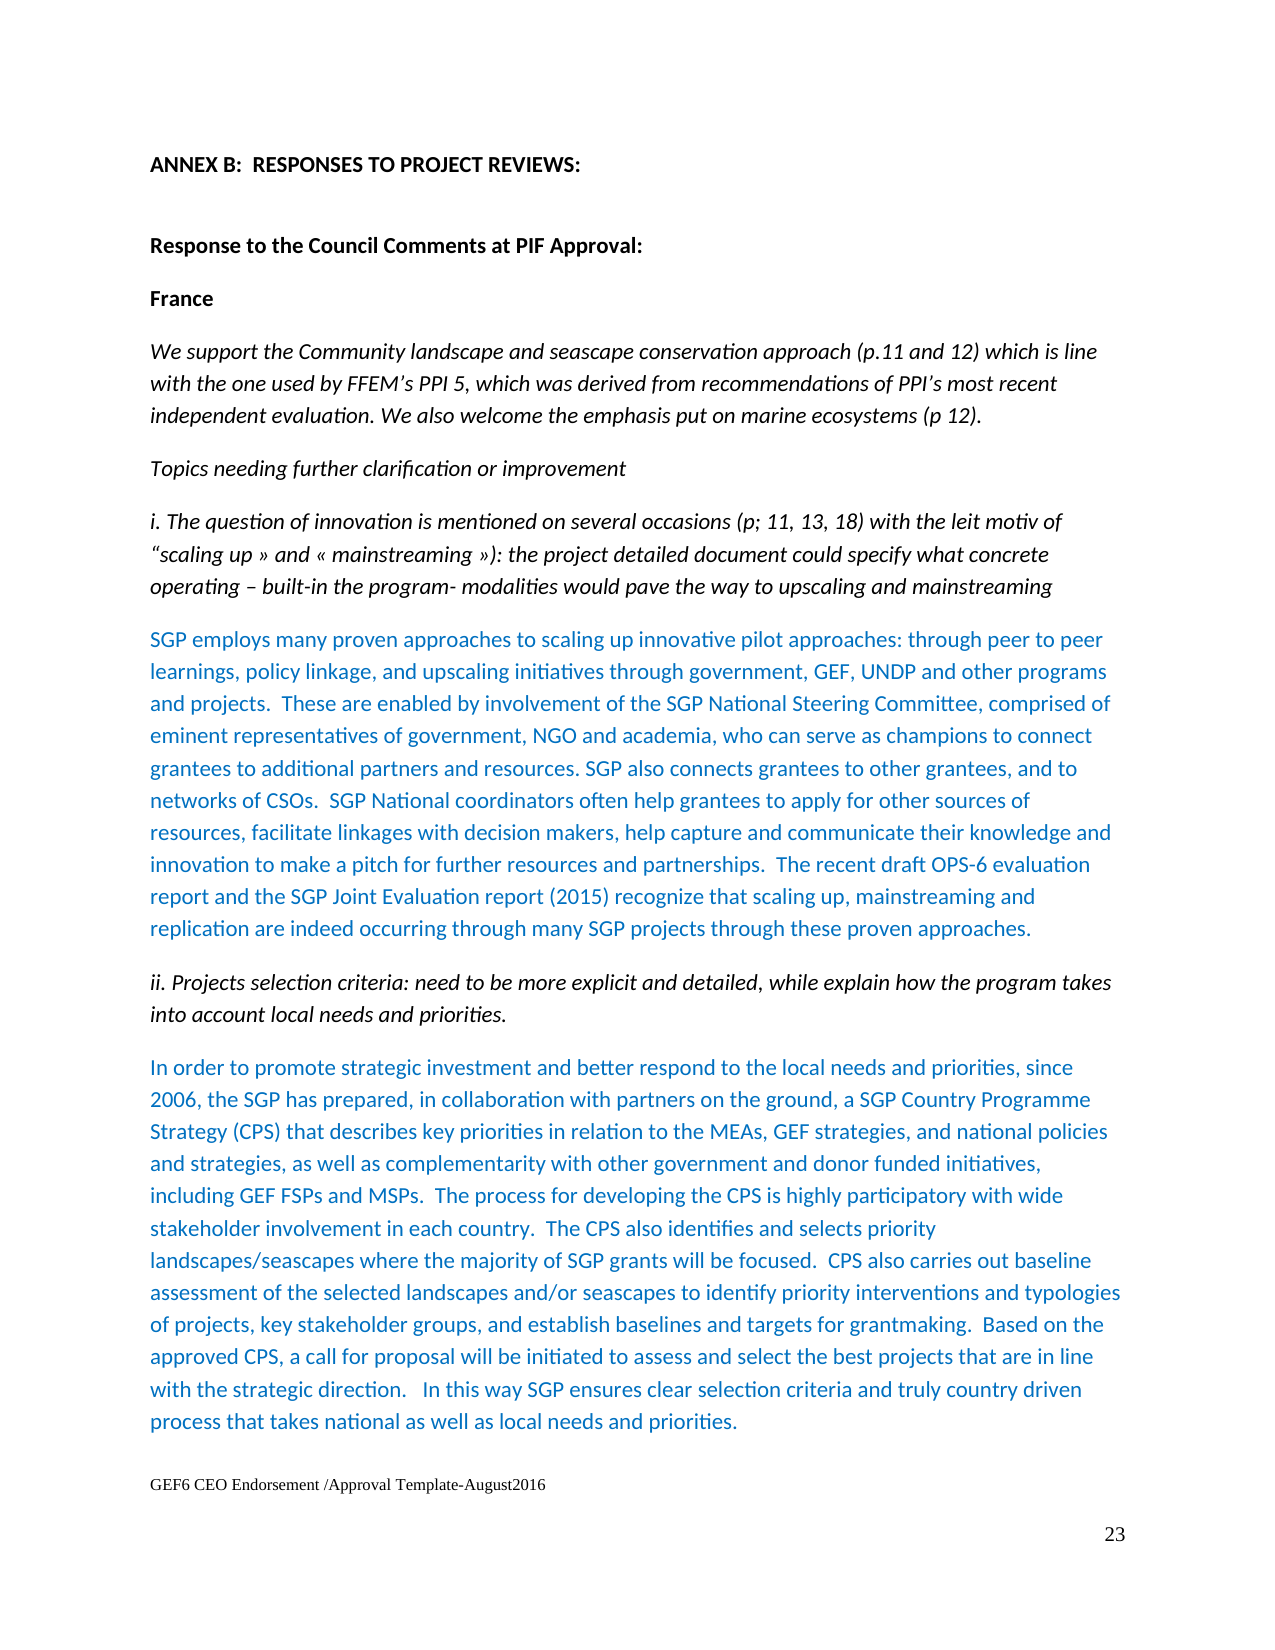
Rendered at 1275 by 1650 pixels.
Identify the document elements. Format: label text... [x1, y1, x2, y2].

text We support the Community landscape and seascape conservation approach (p.11 and 12) which is line with the one used by FFEM’s PPI 5, which was derived from recommendations of PPI’s most recent independent evaluation. We also welcome the emphasis put on marine ecosystems (p 12). [150, 337, 1125, 429]
text i. The question of innovation is mentioned on several occasions (p; 11, 13, 18) with the leit motiv of “scaling up » and « mainstreaming »): the project detailed document could specify what concrete operating – built-in the program- modalities would pave the way to upscaling and mainstreaming [150, 507, 1125, 600]
text ANNEX B: RESPONSES TO PROJECT REVIEWS: [150, 150, 1125, 178]
text SGP employs many proven approaches to scaling up innovative pilot approaches: through peer to peer learnings, policy linkage, and upscaling initiatives through government, GEF, UNDP and other programs and projects. These are enabled by involvement of the SGP National Steering Committee, comprised of eminent representatives of government, NGO and academia, who can serve as champions to connect grantees to additional partners and resources. SGP also connects grantees to other grantees, and to networks of CSOs. SGP National coordinators often help grantees to apply for other sources of resources, facilitate linkages with decision makers, help capture and communicate their knowledge and innovation to make a pitch for further resources and partnerships. The recent draft OPS-6 evaluation report and the SGP Joint Evaluation report (2015) recognize that scaling up, mainstreaming and replication are indeed occurring through many SGP projects through these proven approaches. [150, 625, 1125, 943]
text Topics needing further clarification or improvement [150, 454, 1125, 482]
text In order to promote strategic investment and better respond to the local needs and priorities, since 2006, the SGP has prepared, in collaboration with partners on the ground, a SGP Country Programme Strategy (CPS) that describes key priorities in relation to the MEAs, GEF strategies, and national policies and strategies, as well as complementarity with other government and donor funded initiatives, including GEF FSPs and MSPs. The process for developing the CPS is highly participatory with wide stakeholder involvement in each country. The CPS also identifies and selects priority landscapes/seascapes where the majority of SGP grants will be focused. CPS also carries out baseline assessment of the selected landscapes and/or seascapes to identify priority interventions and typologies of projects, key stakeholder groups, and establish baselines and targets for grantmaking. Based on the approved CPS, a call for proposal will be initiated to assess and select the best projects that are in line with the strategic direction. In this way SGP ensures clear selection criteria and truly country driven process that takes national as well as local needs and priorities. [150, 1053, 1125, 1435]
text Response to the Council Comments at PIF Approval: [150, 231, 1125, 259]
text France [150, 284, 1125, 312]
text ii. Projects selection criteria: need to be more explicit and detailed, while explain how the program takes into account local needs and priorities. [150, 968, 1125, 1028]
